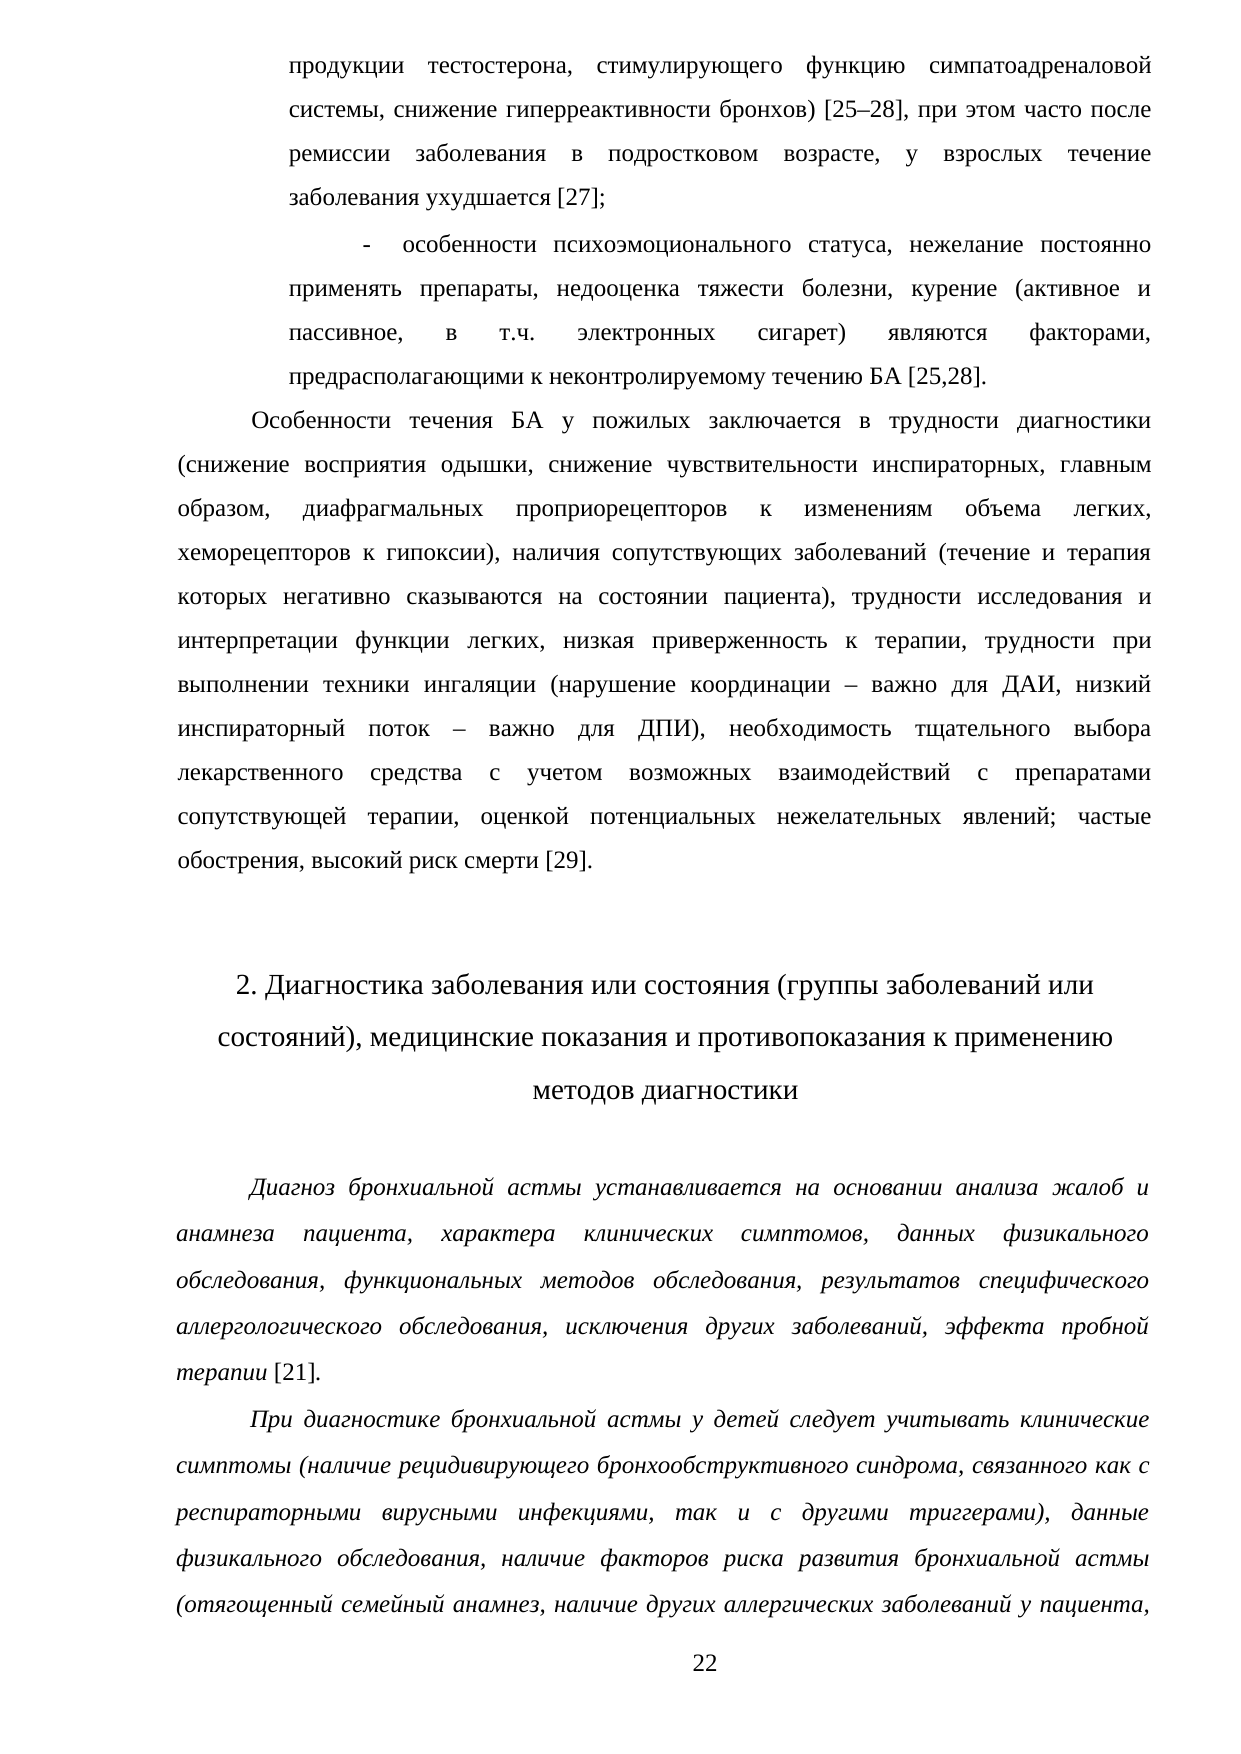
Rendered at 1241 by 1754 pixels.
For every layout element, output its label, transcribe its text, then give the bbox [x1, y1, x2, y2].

text Особенности течения БА у пожилых заключается в трудности диагностики (снижение восприятия одышки, снижение чувствительности инспираторных, главным образом, диафрагмальных проприорецепторов к изменениям объема легких, хеморецепторов к гипоксии), наличия сопутствующих заболеваний (течение и терапия которых негативно сказываются на состоянии пациента), трудности исследования и интерпретации функции легких, низкая приверженность к терапии, трудности при выполнении техники ингаляции (нарушение координации – важно для ДАИ, низкий инспираторный поток – важно для ДПИ), необходимость тщательного выбора лекарственного средства с учетом возможных взаимодействий с препаратами сопутствующей терапии, оценкой потенциальных нежелательных явлений; частые обострения, высокий риск смерти [29]. [177, 406, 1152, 874]
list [288, 50, 1152, 211]
list особенности психоэмоционального статуса, нежелание постоянно применять препараты, недооценка тяжести болезни, курение (активное и пассивное, в т.ч. электронных сигарет) являются факторами, предрасполагающими к неконтролируемому течению БА [25,28]. [288, 229, 1152, 390]
text Диагноз бронхиальной астмы устанавливается на основании анализа жалоб и анамнеза пациента, характера клинических симптомов, данных физикального обследования, функциональных методов обследования, результатов специфического аллергологического обследования, исключения других заболеваний, эффекта пробной терапии [21]. [176, 1172, 1152, 1386]
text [176, 1404, 1152, 1618]
subtitle 2. Диагностика заболевания или состояния (группы заболеваний или состояний), медицинские показания и противопоказания к применению методов диагностики [177, 967, 1152, 1106]
